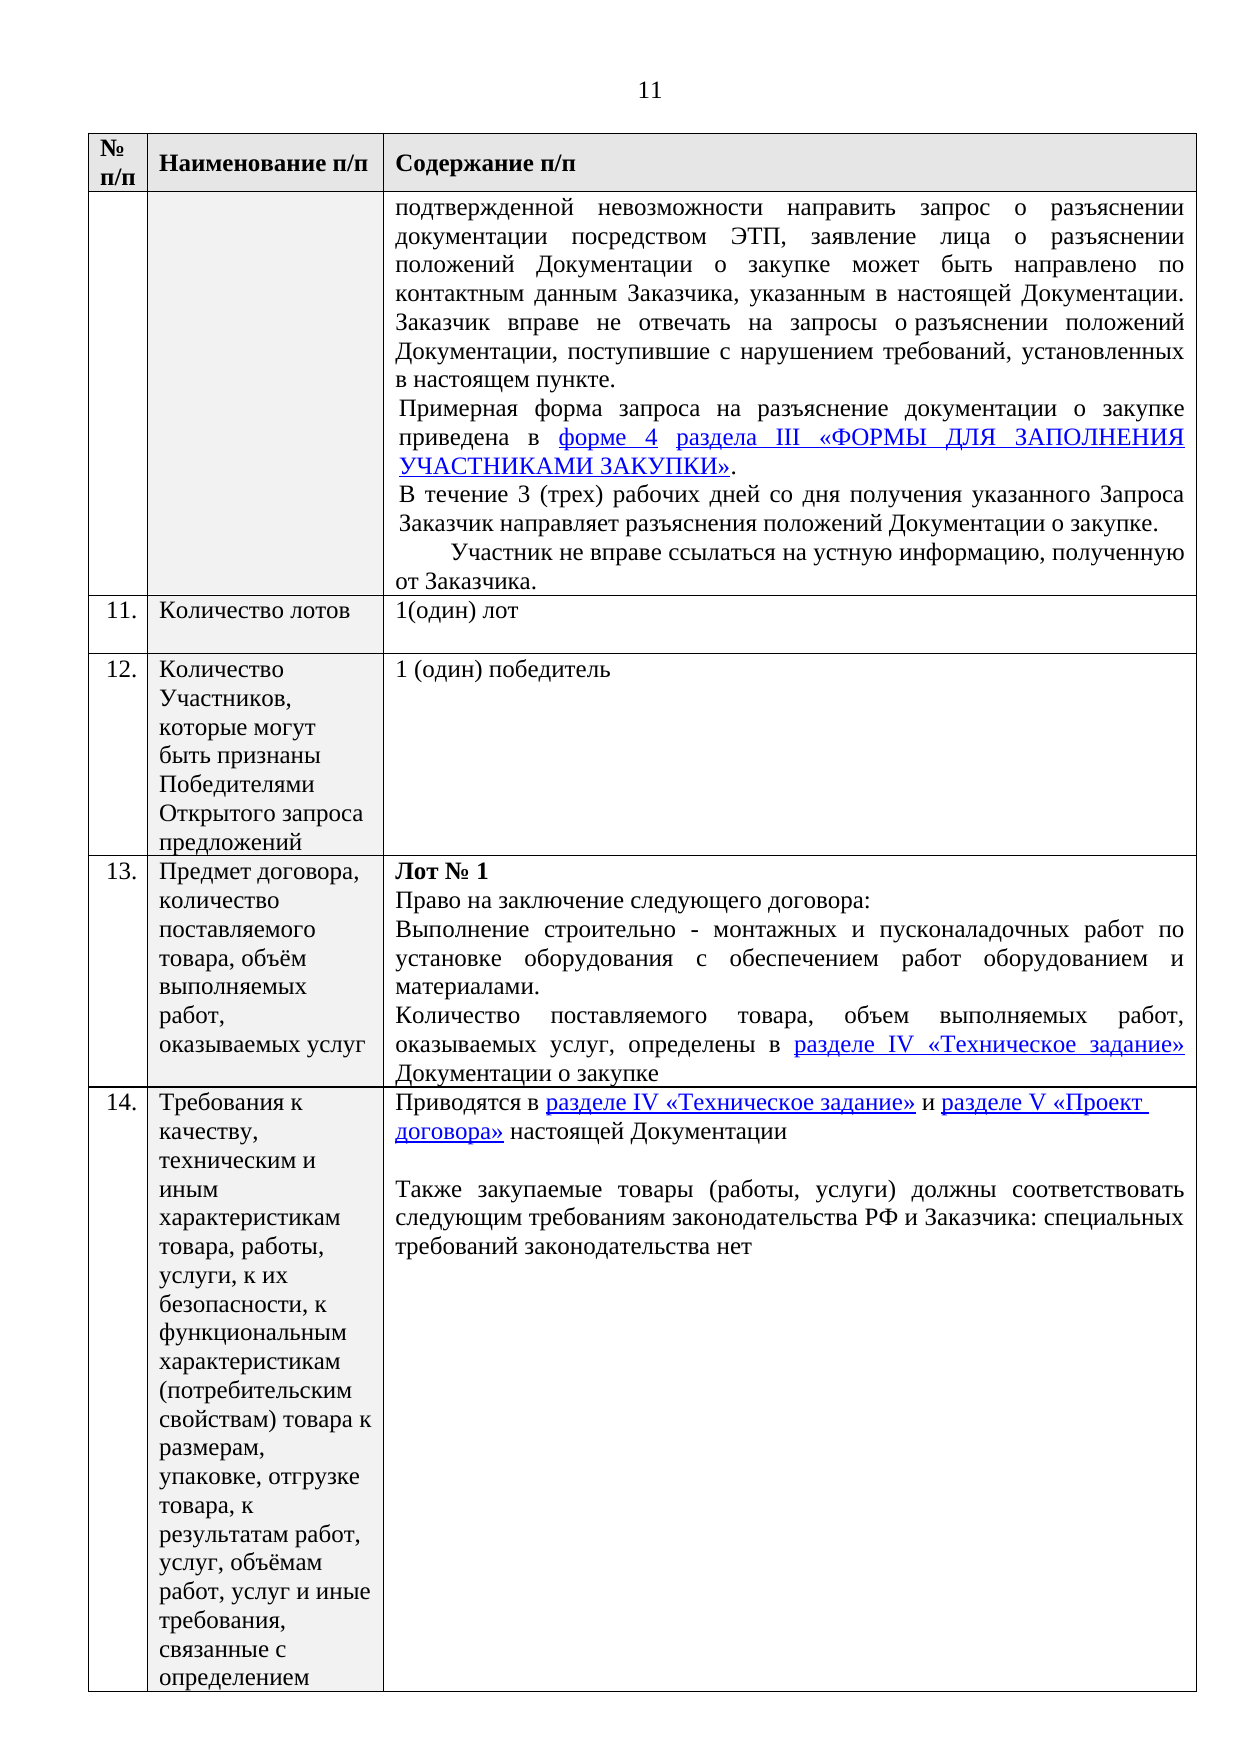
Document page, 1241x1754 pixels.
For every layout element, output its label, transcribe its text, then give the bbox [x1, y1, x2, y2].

table_header № п/п [89, 134, 147, 191]
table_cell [148, 192, 383, 594]
table_cell [89, 192, 147, 594]
table_cell Предмет договора, количество поставляемого товара, объём выполняемых работ, оказываемых услуг [148, 856, 383, 1086]
table_cell Количество лотов [148, 596, 383, 653]
table_cell 1(один) лот [384, 596, 1196, 653]
table_cell Количество Участников, которые могут быть признаны Победителями Открытого запроса предложений [148, 654, 383, 855]
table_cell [384, 1088, 1196, 1691]
table_cell [89, 856, 147, 1086]
table_header Наименование п/п [148, 134, 383, 191]
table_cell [148, 1088, 383, 1691]
table_cell [89, 1088, 147, 1691]
table_cell Лот № 1 Право на заключение следующего договора: Выполнение строительно - монтажных и пусконаладочных работ по установке оборудования с обеспечением работ оборудованием и материалами. Количество поставляемого товара, объем выполняемых работ, оказываемых услуг, определены в разделе IV «Техническое задание» Документации о закупке [384, 856, 1196, 1086]
table_cell 1 (один) победитель [384, 654, 1196, 855]
table_cell [89, 654, 147, 855]
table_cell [384, 192, 1196, 594]
table_cell [89, 596, 147, 653]
table_header Содержание п/п [384, 134, 1196, 191]
